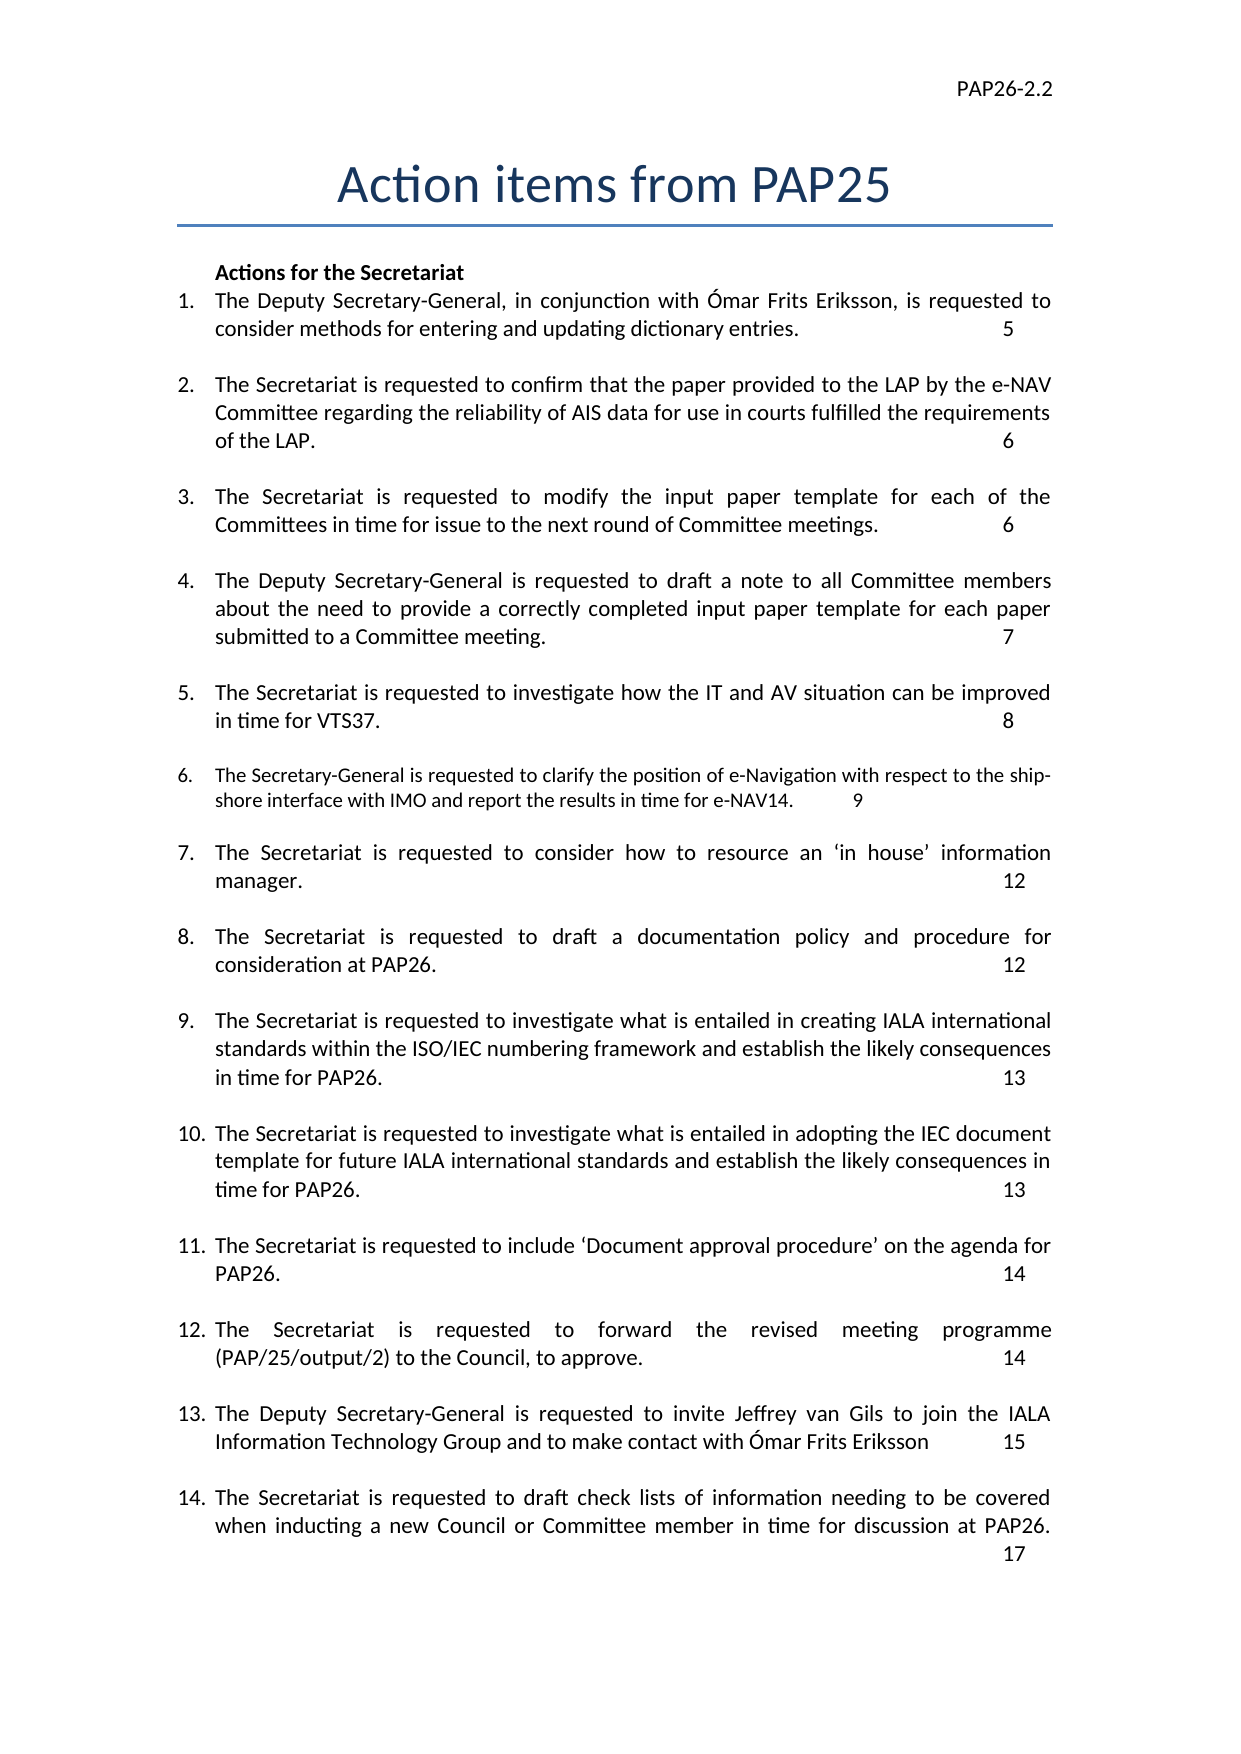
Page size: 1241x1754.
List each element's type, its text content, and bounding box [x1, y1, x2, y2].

list The Secretariat is requested to investigate how the IT and AV situation can be improved in time for VTS37. 8 [177, 678, 1053, 734]
list The Secretariat is requested to modify the input paper template for each of the Committees in time for issue to the next round of Committee meetings. 6 [177, 482, 1053, 538]
title Action items from PAP25 [177, 150, 1053, 224]
list The Deputy Secretary-General, in conjunction with Ómar Frits Eriksson, is requested to consider methods for entering and updating dictionary entries. 5 [177, 286, 1053, 342]
list The Secretariat is requested to draft a documentation policy and procedure for consideration at PAP26. 12 [177, 922, 1053, 978]
list The Secretariat is requested to draft check lists of information needing to be covered when inducting a new Council or Committee member in time for discussion at PAP26. 17 [177, 1483, 1053, 1567]
list The Secretariat is requested to confirm that the paper provided to the LAP by the e-NAV Committee regarding the reliability of AIS data for use in courts fulfilled the requirements of the LAP. 6 [177, 370, 1053, 454]
list The Secretariat is requested to investigate what is entailed in adopting the IEC document template for future IALA international standards and establish the likely consequences in time for PAP26. 13 [177, 1119, 1053, 1203]
list Actions for the Secretariat [215, 258, 1053, 286]
list The Secretariat is requested to consider how to resource an ‘in house’ information manager. 12 [177, 838, 1053, 894]
list The Secretariat is requested to include ‘Document approval procedure’ on the agenda for PAP26. 14 [177, 1231, 1053, 1287]
list The Deputy Secretary-General is requested to invite Jeffrey van Gils to join the IALA Information Technology Group and to make contact with Ómar Frits Eriksson 15 [177, 1399, 1053, 1455]
list The Deputy Secretary-General is requested to draft a note to all Committee members about the need to provide a correctly completed input paper template for each paper submitted to a Committee meeting. 7 [177, 566, 1053, 650]
list The Secretariat is requested to forward the revised meeting programme (PAP/25/output/2) to the Council, to approve. 14 [177, 1315, 1053, 1371]
list The Secretary-General is requested to clarify the position of e-Navigation with respect to the ship-shore interface with IMO and report the results in time for e-NAV14. 9 [177, 762, 1053, 813]
list The Secretariat is requested to investigate what is entailed in creating IALA international standards within the ISO/IEC numbering framework and establish the likely consequences in time for PAP26. 13 [177, 1007, 1053, 1091]
